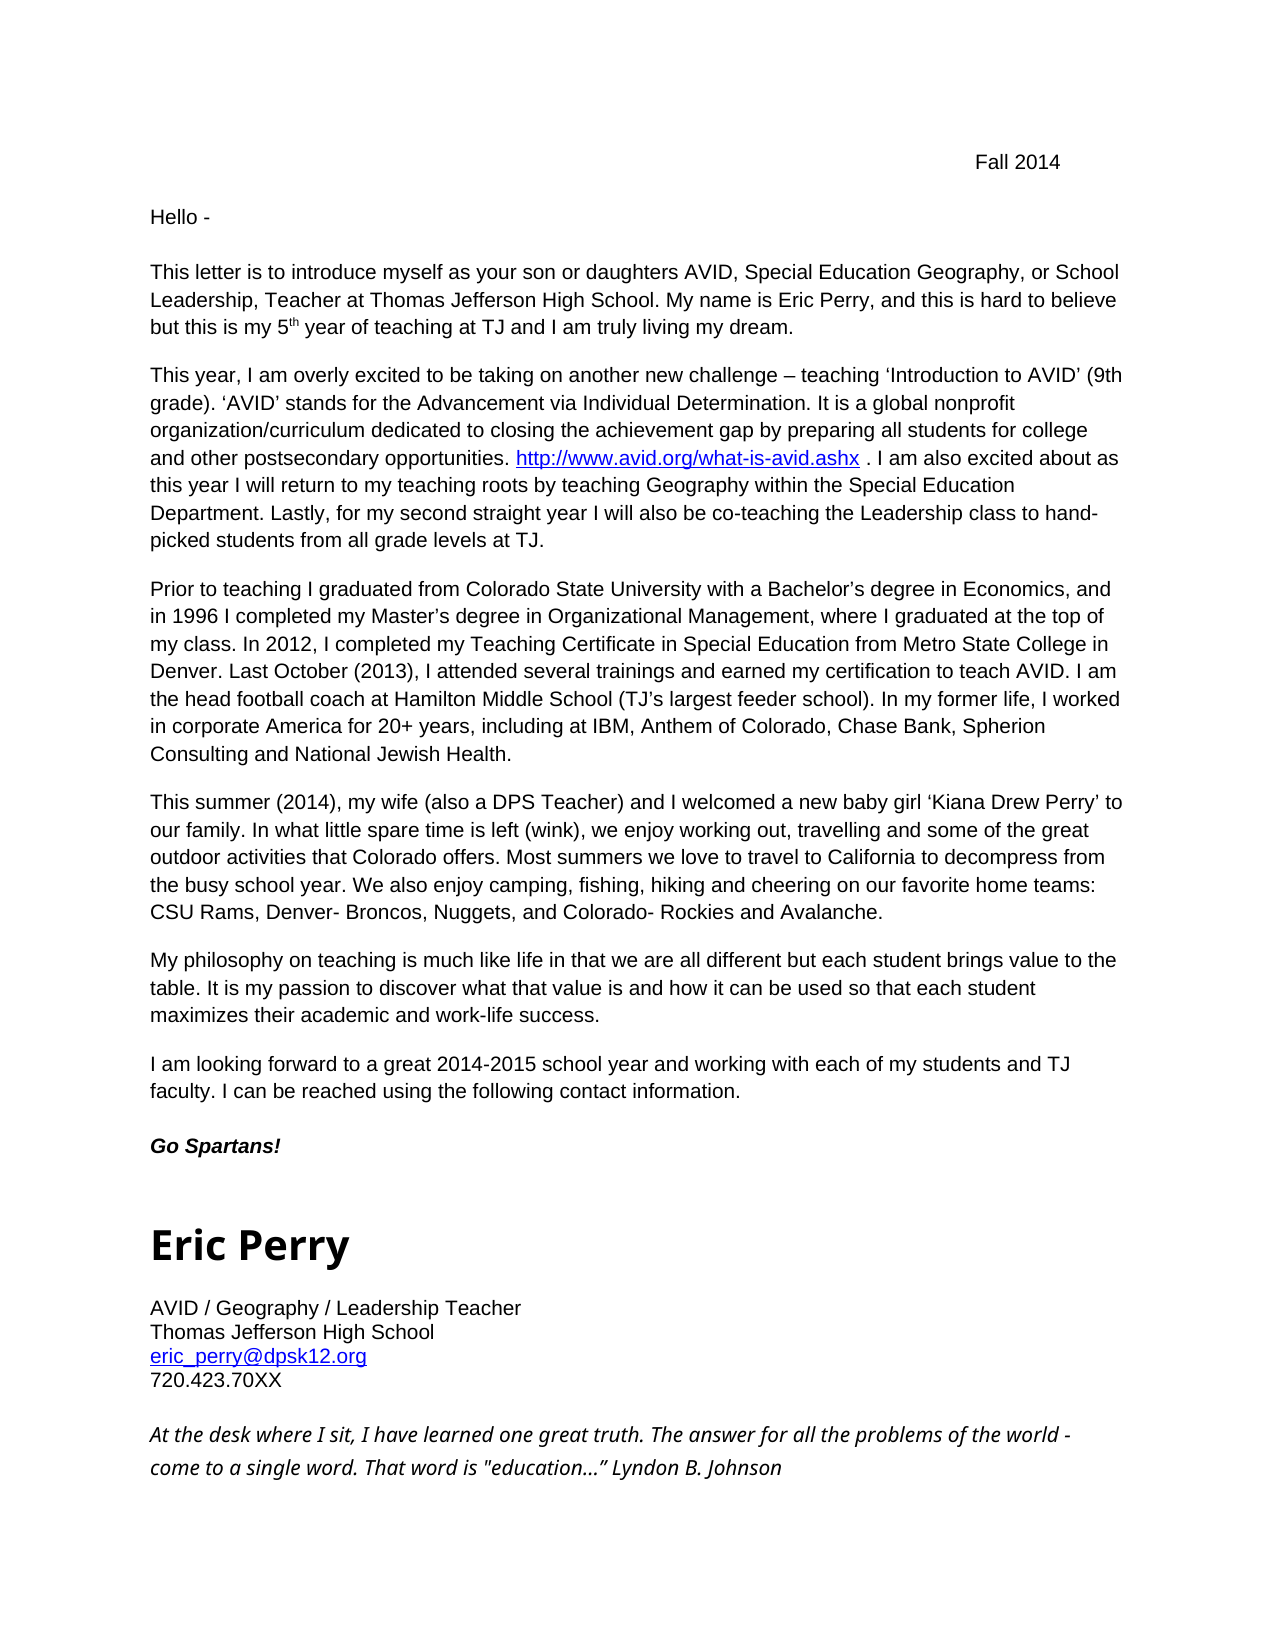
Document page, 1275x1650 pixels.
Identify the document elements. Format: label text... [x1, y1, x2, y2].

text 720.423.70XX [150, 1368, 1125, 1392]
text eric_perry@dpsk12.org [150, 1344, 1125, 1368]
text At the desk where I sit, I have learned one great truth. The answer for all the problems of the world - come to a single word. That word is "education…” Lyndon B. Johnson [150, 1392, 1125, 1481]
text My philosophy on teaching is much like life in that we are all different but each student brings value to the table. It is my passion to discover what that value is and how it can be used so that each student maximizes their academic and work-life success. [150, 948, 1125, 1027]
text Fall 2014 Hello - This letter is to introduce myself as your son or daughters AVID, Special Education Geography, or School Leadership, Teacher at Thomas Jefferson High School. My name is Eric Perry, and this is hard to believe but this is my 5th year of teaching at TJ and I am truly living my dream. [150, 150, 1125, 339]
text Eric Perry AVID / Geography / Leadership Teacher Thomas Jefferson High School [150, 1215, 1125, 1344]
text Prior to teaching I graduated from Colorado State University with a Bachelor’s degree in Economics, and in 1996 I completed my Master’s degree in Organizational Management, where I graduated at the top of my class. In 2012, I completed my Teaching Certificate in Special Education from Metro State College in Denver. Last October (2013), I attended several trainings and earned my certification to teach AVID. I am the head football coach at Hamilton Middle School (TJ’s largest feeder school). In my former life, I worked in corporate America for 20+ years, including at IBM, Anthem of Colorado, Chase Bank, Spherion Consulting and National Jewish Health. [150, 577, 1125, 766]
text I am looking forward to a great 2014-2015 school year and working with each of my students and TJ faculty. I can be reached using the following contact information. Go Spartans! [150, 1052, 1125, 1190]
text This summer (2014), my wife (also a DPS Teacher) and I welcomed a new baby girl ‘Kiana Drew Perry’ to our family. In what little spare time is left (wink), we enjoy working out, travelling and some of the great outdoor activities that Colorado offers. Most summers we love to travel to California to decompress from the busy school year. We also enjoy camping, fishing, hiking and cheering on our favorite home teams: CSU Rams, Denver- Broncos, Nuggets, and Colorado- Rockies and Avalanche. [150, 790, 1125, 924]
text This year, I am overly excited to be taking on another new challenge – teaching ‘Introduction to AVID’ (9th grade). ‘AVID’ stands for the Advancement via Individual Determination. It is a global nonprofit organization/curriculum dedicated to closing the achievement gap by preparing all students for college and other postsecondary opportunities. http://www.avid.org/what-is-avid.ashx . I am also excited about as this year I will return to my teaching roots by teaching Geography within the Special Education Department. Lastly, for my second straight year I will also be co-teaching the Leadership class to hand-picked students from all grade levels at TJ. [150, 363, 1125, 552]
